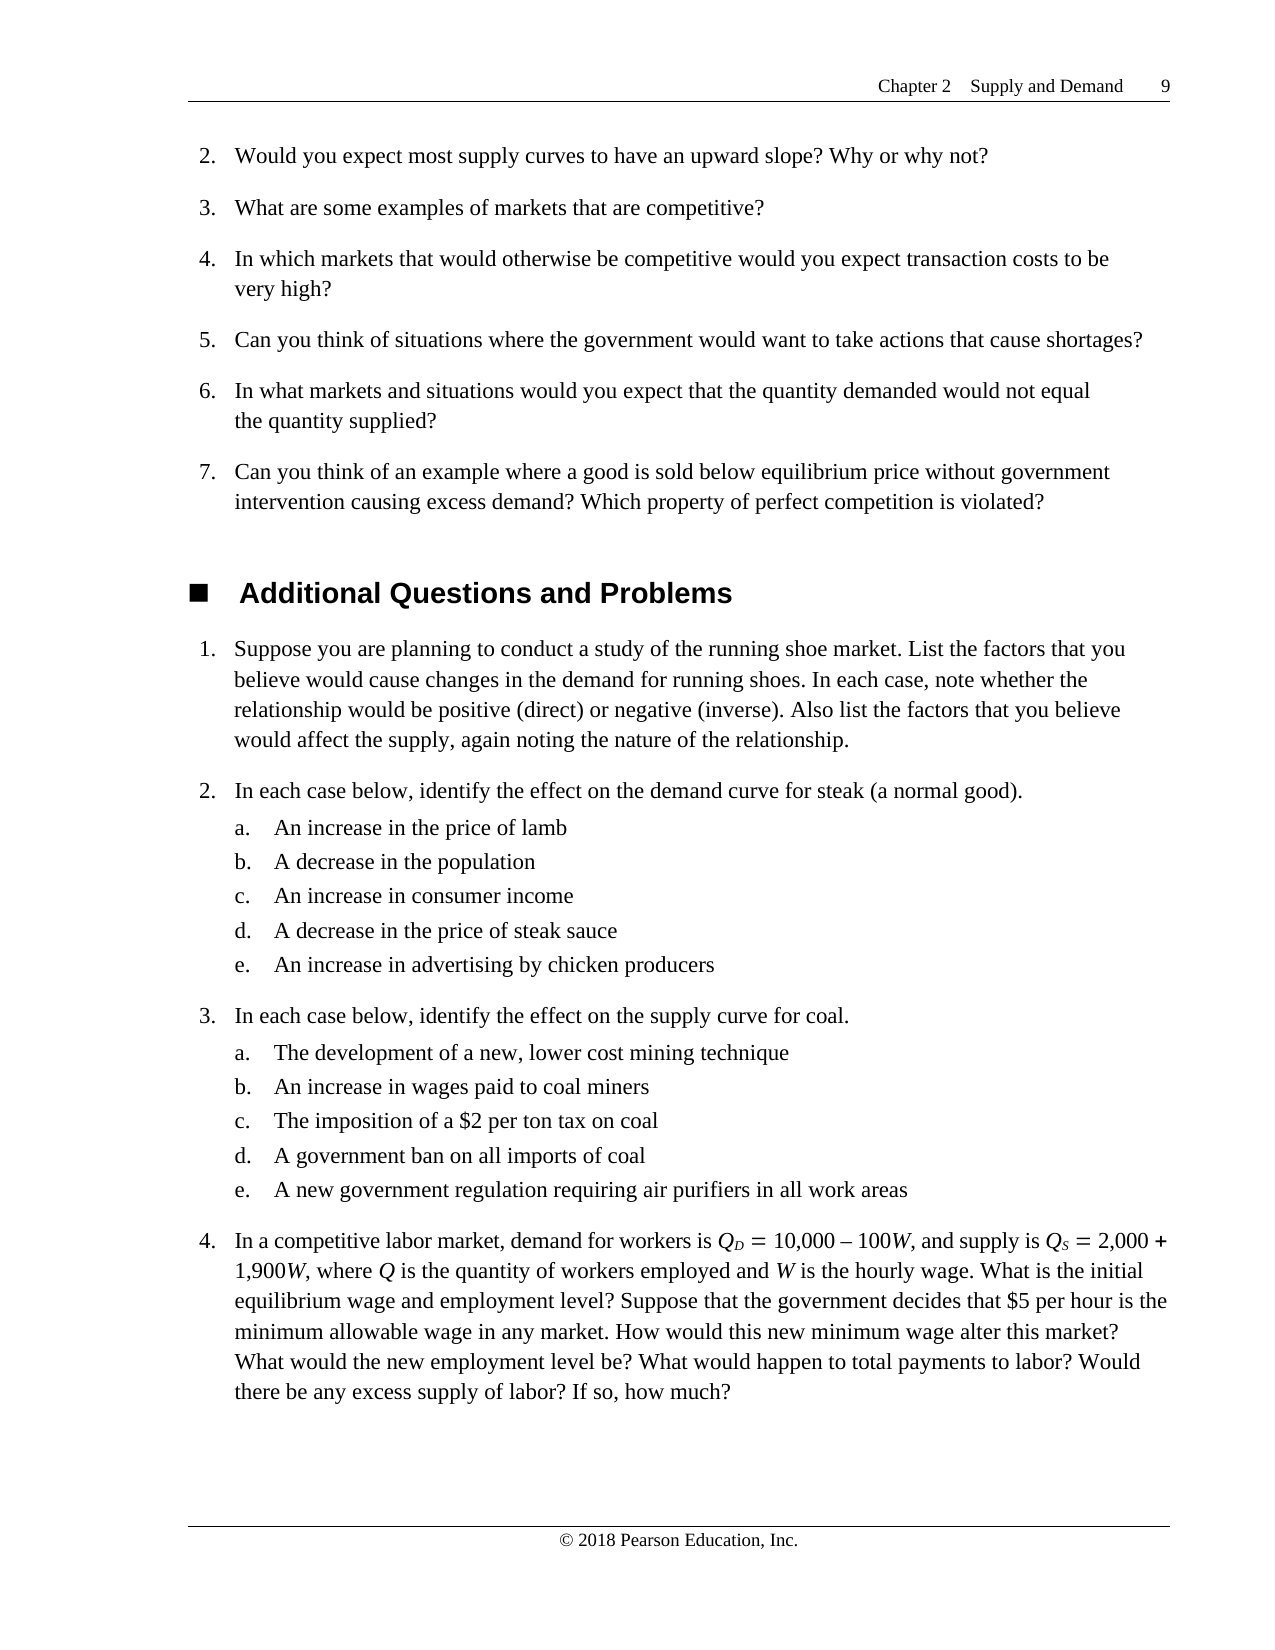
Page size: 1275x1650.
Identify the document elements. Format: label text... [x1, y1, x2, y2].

list 4. In a competitive labor market, demand for workers is QD  10,000 – 100W, and supply is QS  2,000  1,900W, where Q is the quantity of workers employed and W is the hourly wage. What is the initial equilibrium wage and employment level? Suppose that the government decides that $5 per hour is the minimum allowable wage in any market. How would this new minimum wage alter this market? What would the new employment level be? What would happen to total payments to labor? Would there be any excess supply of labor? If so, how much? [187, 1227, 1170, 1404]
list e. An increase in advertising by chicken producers [234, 951, 1170, 977]
list 7. Can you think of an example where a good is sold below equilibrium price without government intervention causing excess demand? Which property of perfect competition is violated? [187, 458, 1170, 515]
list 1. Suppose you are planning to conduct a study of the running shoe market. List the factors that you believe would cause changes in the demand for running shoes. In each case, note whether the relationship would be positive (direct) or negative (inverse). Also list the factors that you believe would affect the supply, again noting the nature of the relationship. [187, 635, 1170, 752]
list b. An increase in wages paid to coal miners [234, 1073, 1170, 1099]
list 4. In which markets that would otherwise be competitive would you expect transaction costs to be very high? [187, 244, 1170, 301]
text Additional Questions and Problems [187, 576, 1170, 609]
list e. A new government regulation requiring air purifiers in all work areas [234, 1176, 1170, 1202]
list d. A government ban on all imports of coal [234, 1142, 1170, 1168]
list a. An increase in the price of lamb [234, 813, 1170, 840]
list a. The development of a new, lower cost mining technique [234, 1038, 1170, 1065]
list 5. Can you think of situations where the government would want to take actions that cause shortages? [187, 326, 1170, 352]
list c. An increase in consumer income [234, 882, 1170, 909]
list 3. In each case below, identify the effect on the supply curve for coal. [187, 1002, 1170, 1028]
list c. The imposition of a $2 per ton tax on coal [234, 1107, 1170, 1134]
list b. A decrease in the population [234, 848, 1170, 874]
list 2. Would you expect most supply curves to have an upward slope? Why or why not? [187, 142, 1170, 169]
list d. A decrease in the price of steak sauce [234, 917, 1170, 943]
list 3. What are some examples of markets that are competitive? [187, 193, 1170, 220]
list 6. In what markets and situations would you expect that the quantity demanded would not equal the quantity supplied? [187, 377, 1170, 433]
list 2. In each case below, identify the effect on the demand curve for steak (a normal good). [187, 777, 1170, 803]
